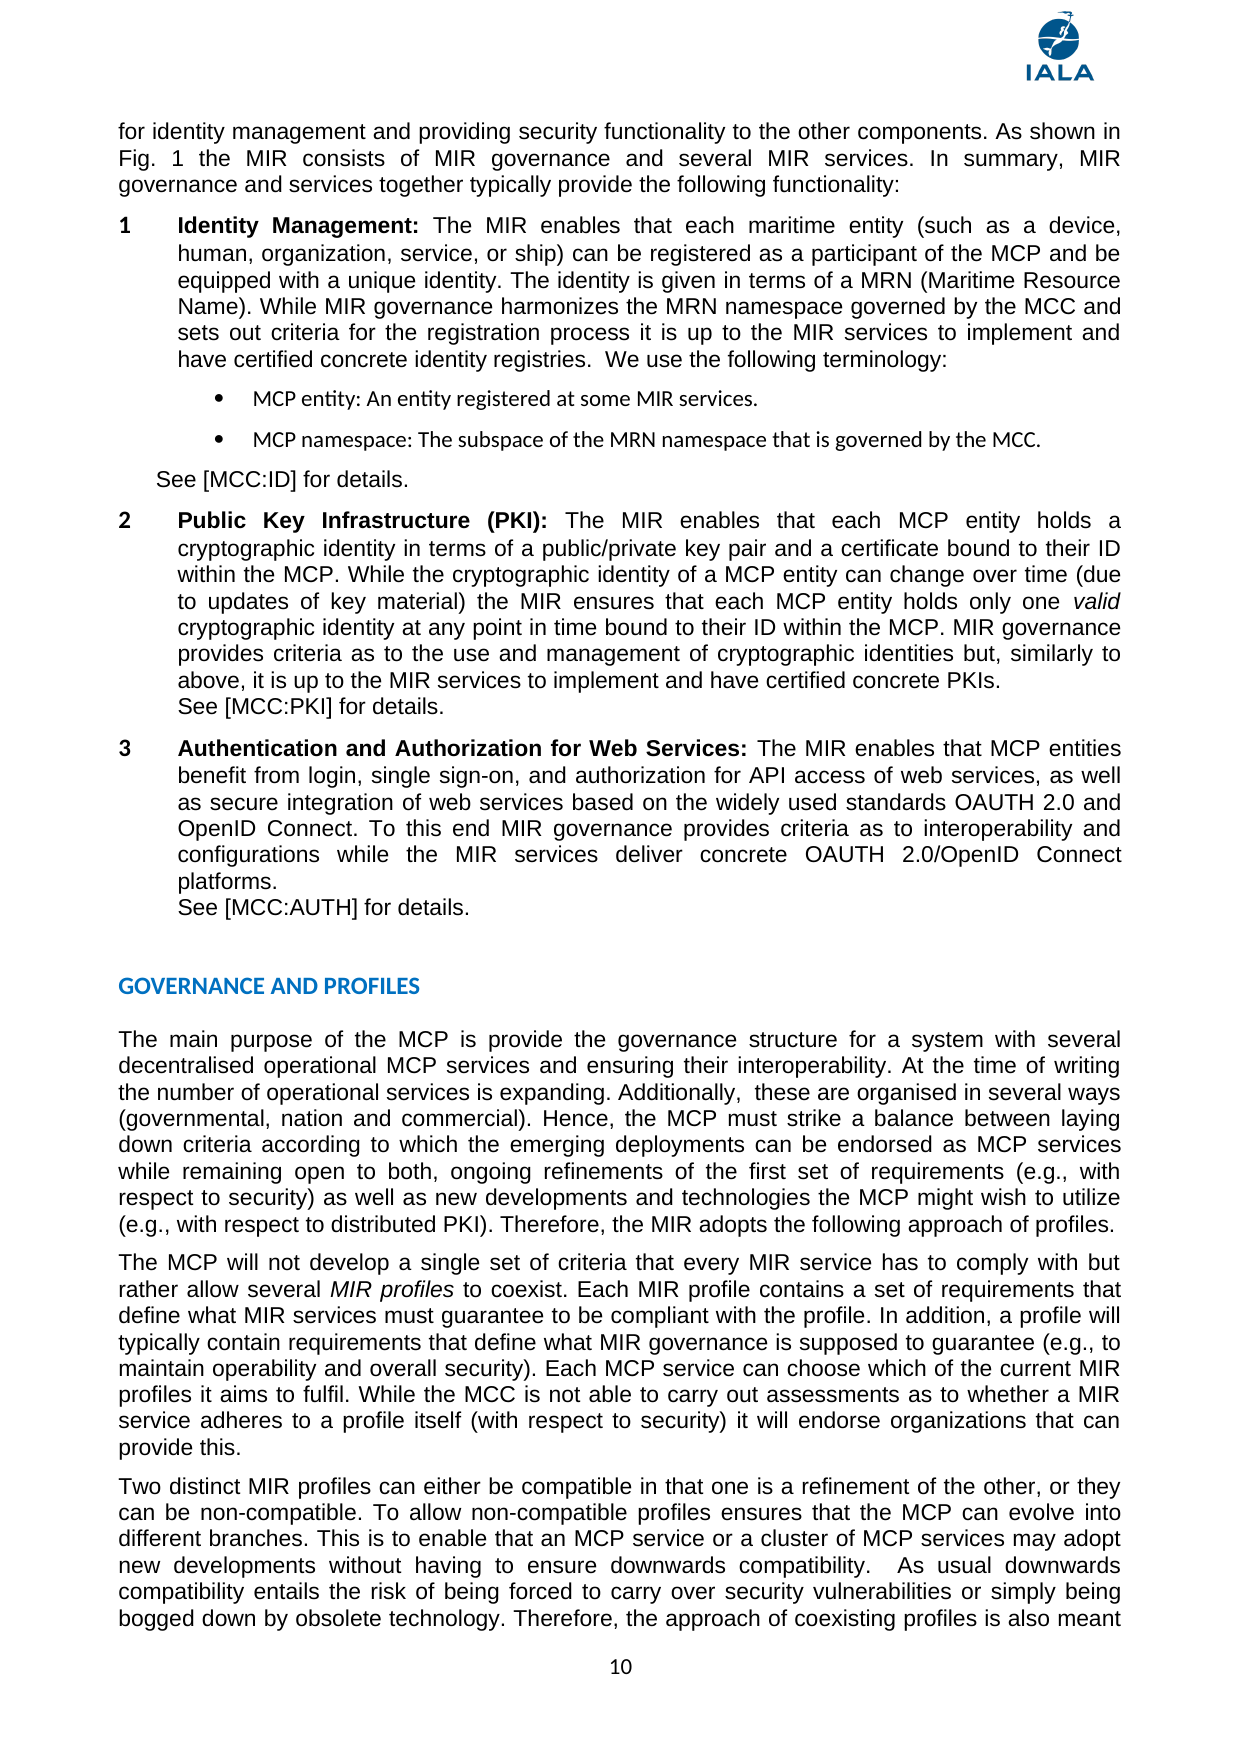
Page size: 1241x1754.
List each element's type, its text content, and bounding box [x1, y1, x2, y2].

list Public Key Infrastructure (PKI): The MIR enables that each MCP entity holds a cryptographic identity in terms of a public/private key pair and a certificate bound to their ID within the MCP. While the cryptographic identity of a MCP entity can change over time (due to updates of key material) the MIR ensures that each MCP entity holds only one valid cryptographic identity at any point in time bound to their ID within the MCP. MIR governance provides criteria as to the use and management of cryptographic identities but, similarly to above, it is up to the MIR services to implement and have certified concrete PKIs. See [MCC:PKI] for details. [118, 504, 1122, 719]
list MCP namespace: The subspace of the MRN namespace that is governed by the MCC. [215, 425, 1122, 453]
list Identity Management: The MIR enables that each maritime entity (such as a device, human, organization, service, or ship) can be registered as a participant of the MCP and be equipped with a unique identity. The identity is given in terms of a MRN (Maritime Resource Name). While MIR governance harmonizes the MRN namespace governed by the MCC and sets out criteria for the registration process it is up to the MIR services to implement and have certified concrete identity registries. We use the following terminology: [118, 210, 1122, 372]
list Authentication and Authorization for Web Services: The MIR enables that MCP entities benefit from login, single sign-on, and authorization for API access of web services, as well as secure integration of web services based on the widely used standards OAUTH 2.0 and OpenID Connect. To this end MIR governance provides criteria as to interoperability and configurations while the MIR services deliver concrete OAUTH 2.0/OpenID Connect platforms. See [MCC:AUTH] for details. [118, 732, 1122, 921]
picture [1011, 3, 1106, 96]
text The main purpose of the MCP is provide the governance structure for a system with several decentralised operational MCP services and ensuring their interoperability. At the time of writing the number of operational services is expanding. Additionally, these are organised in several ways (governmental, nation and commercial). Hence, the MCP must strike a balance between laying down criteria according to which the emerging deployments can be endorsed as MCP services while remaining open to both, ongoing refinements of the first set of requirements (e.g., with respect to security) as well as new developments and technologies the MCP might wish to utilize (e.g., with respect to distributed PKI). Therefore, the MIR adopts the following approach of profiles. [118, 1026, 1122, 1237]
list MCP entity: An entity registered at some MIR services. [215, 384, 1122, 412]
text See [MCC:ID] for details. [156, 466, 1122, 492]
text The MCP will not develop a single set of criteria that every MIR service has to comply with but rather allow several MIR profiles to coexist. Each MIR profile contains a set of requirements that define what MIR services must guarantee to be compliant with the profile. In addition, a profile will typically contain requirements that define what MIR governance is supposed to guarantee (e.g., to maintain operability and overall security). Each MCP service can choose which of the current MIR profiles it aims to fulfil. While the MCC is not able to carry out assessments as to whether a MIR service adheres to a profile itself (with respect to security) it will endorse organizations that can provide this. [118, 1249, 1122, 1460]
subtitle Governance and Profiles [118, 971, 1122, 1001]
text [118, 1473, 1122, 1631]
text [118, 118, 1122, 197]
